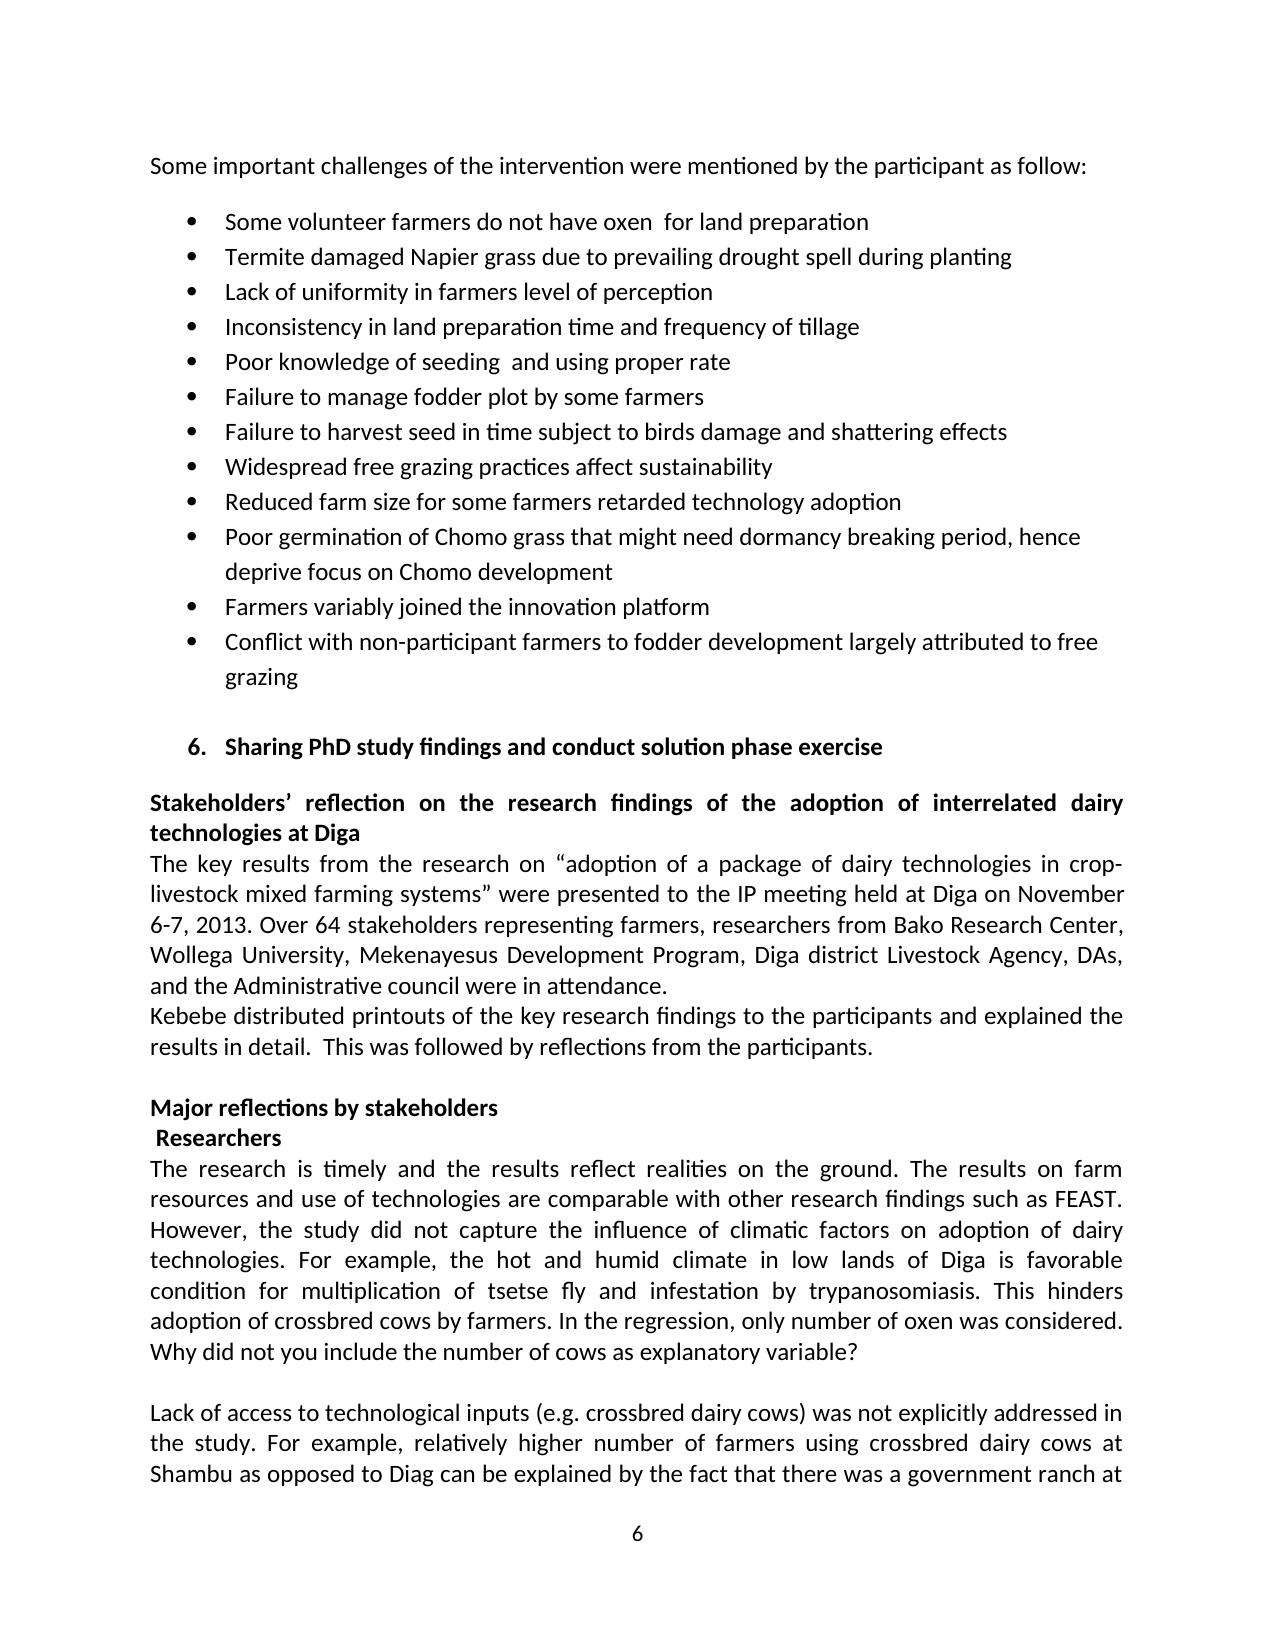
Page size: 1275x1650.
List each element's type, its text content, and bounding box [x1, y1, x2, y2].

text The research is timely and the results reflect realities on the ground. The results on farm resources and use of technologies are comparable with other research findings such as FEAST. However, the study did not capture the influence of climatic factors on adoption of dairy technologies. For example, the hot and humid climate in low lands of Diga is favorable condition for multiplication of tsetse fly and infestation by trypanosomiasis. This hinders adoption of crossbred cows by farmers. In the regression, only number of oxen was considered. Why did not you include the number of cows as explanatory variable? [150, 1153, 1125, 1367]
text Major reflections by stakeholders [150, 1092, 1125, 1122]
list Lack of uniformity in farmers level of perception [187, 276, 1125, 306]
text The key results from the research on “adoption of a package of dairy technologies in crop-livestock mixed farming systems” were presented to the IP meeting held at Diga on November 6-7, 2013. Over 64 stakeholders representing farmers, researchers from Bako Research Center, Wollega University, Mekenayesus Development Program, Diga district Livestock Agency, DAs, and the Administrative council were in attendance. [150, 848, 1125, 1000]
text Stakeholders’ reflection on the research findings of the adoption of interrelated dairy technologies at Diga [150, 787, 1125, 848]
list Sharing PhD study findings and conduct solution phase exercise [187, 731, 1125, 761]
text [150, 1397, 1125, 1489]
text Researchers [150, 1122, 1125, 1153]
list Termite damaged Napier grass due to prevailing drought spell during planting [187, 241, 1125, 271]
list Farmers variably joined the innovation platform [187, 591, 1125, 621]
list Some volunteer farmers do not have oxen for land preparation [187, 206, 1125, 236]
text Kebebe distributed printouts of the key research findings to the participants and explained the results in detail. This was followed by reflections from the participants. [150, 1000, 1125, 1061]
list Poor germination of Chomo grass that might need dormancy breaking period, hence deprive focus on Chomo development [187, 521, 1125, 586]
list Reduced farm size for some farmers retarded technology adoption [187, 486, 1125, 516]
list Inconsistency in land preparation time and frequency of tillage [187, 311, 1125, 341]
list Widespread free grazing practices affect sustainability [187, 451, 1125, 481]
list Failure to harvest seed in time subject to birds damage and shattering effects [187, 416, 1125, 446]
list Failure to manage fodder plot by some farmers [187, 381, 1125, 411]
list Conflict with non-participant farmers to fodder development largely attributed to free grazing [187, 626, 1125, 691]
text Some important challenges of the intervention were mentioned by the participant as follow: [150, 150, 1125, 181]
list Poor knowledge of seeding and using proper rate [187, 346, 1125, 376]
